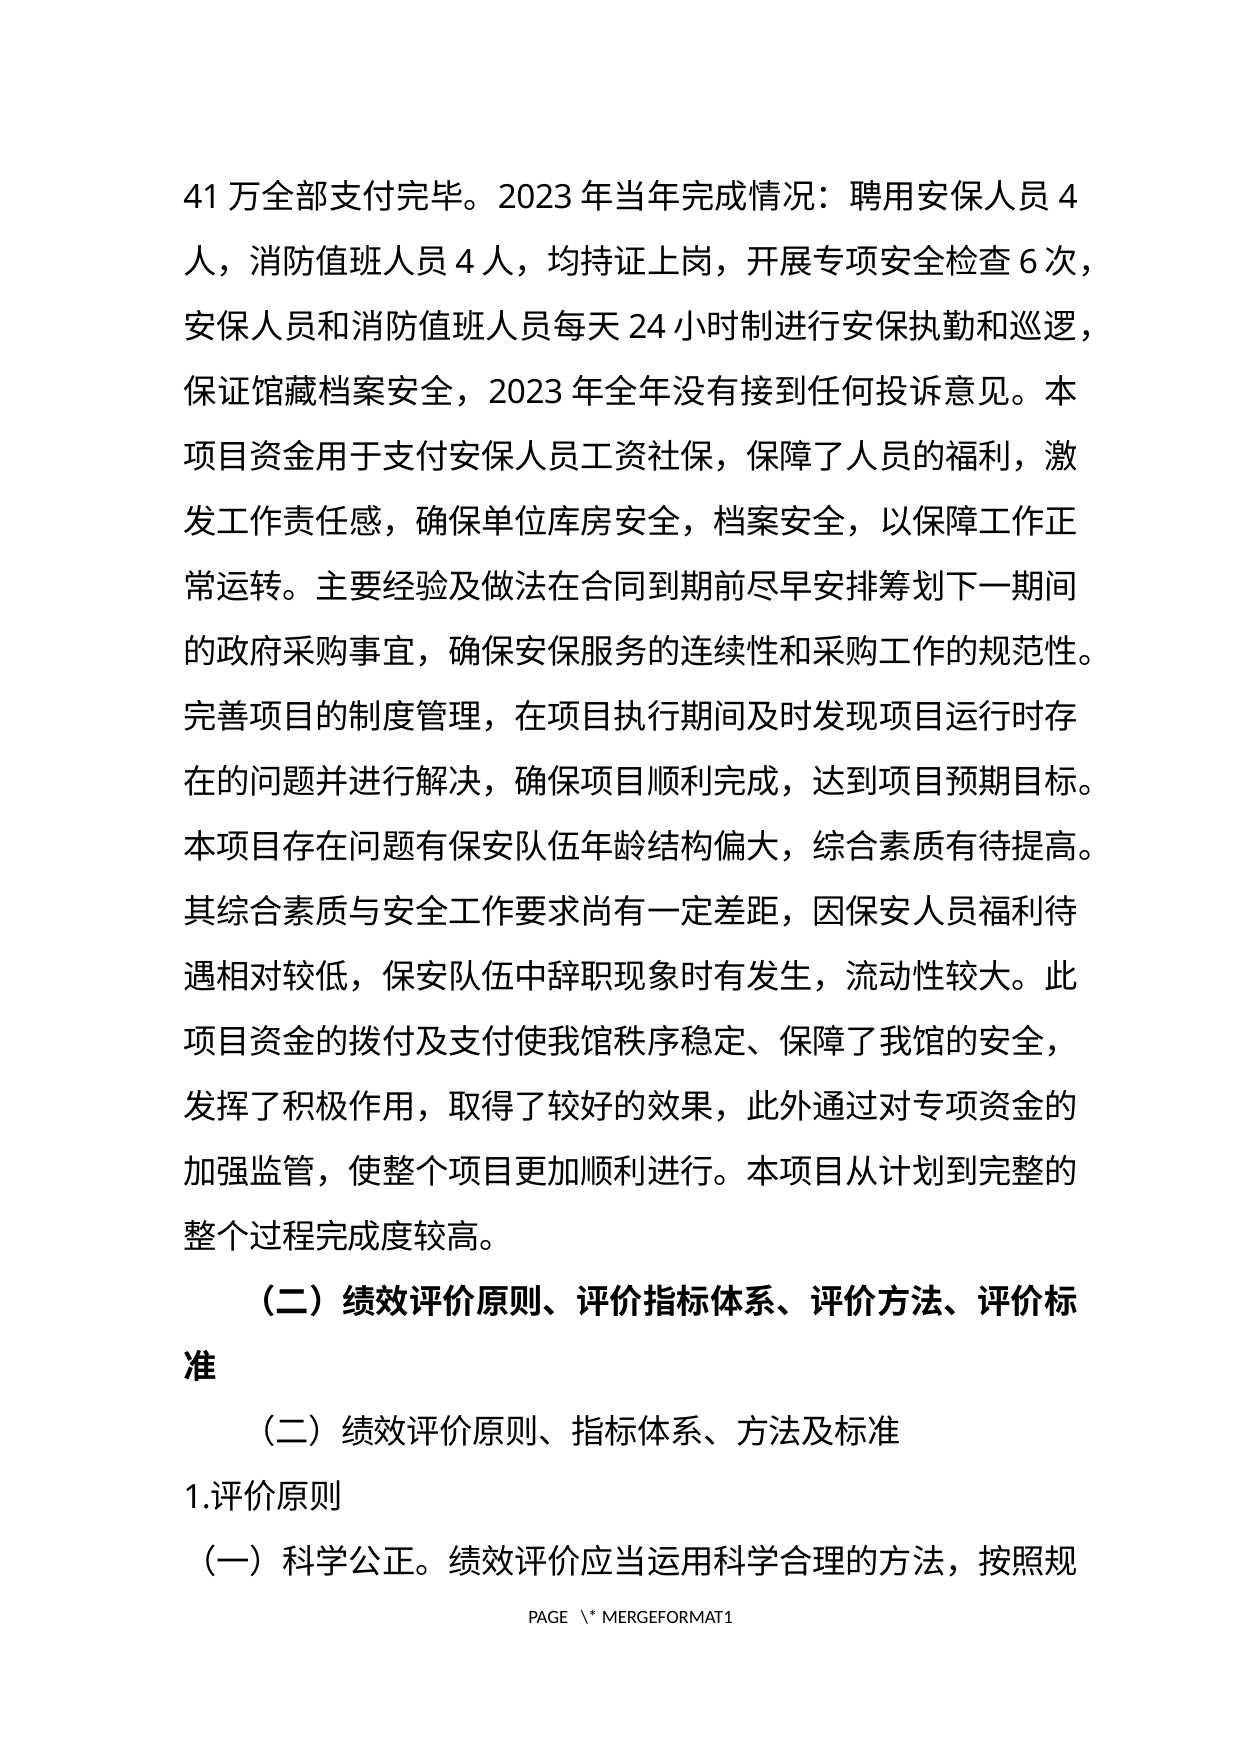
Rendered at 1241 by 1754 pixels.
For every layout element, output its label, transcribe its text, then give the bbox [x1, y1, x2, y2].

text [183, 162, 1078, 1267]
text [183, 1397, 1078, 1592]
text （二）绩效评价原则、评价指标体系、评价方法、评价标准 [183, 1267, 1078, 1397]
